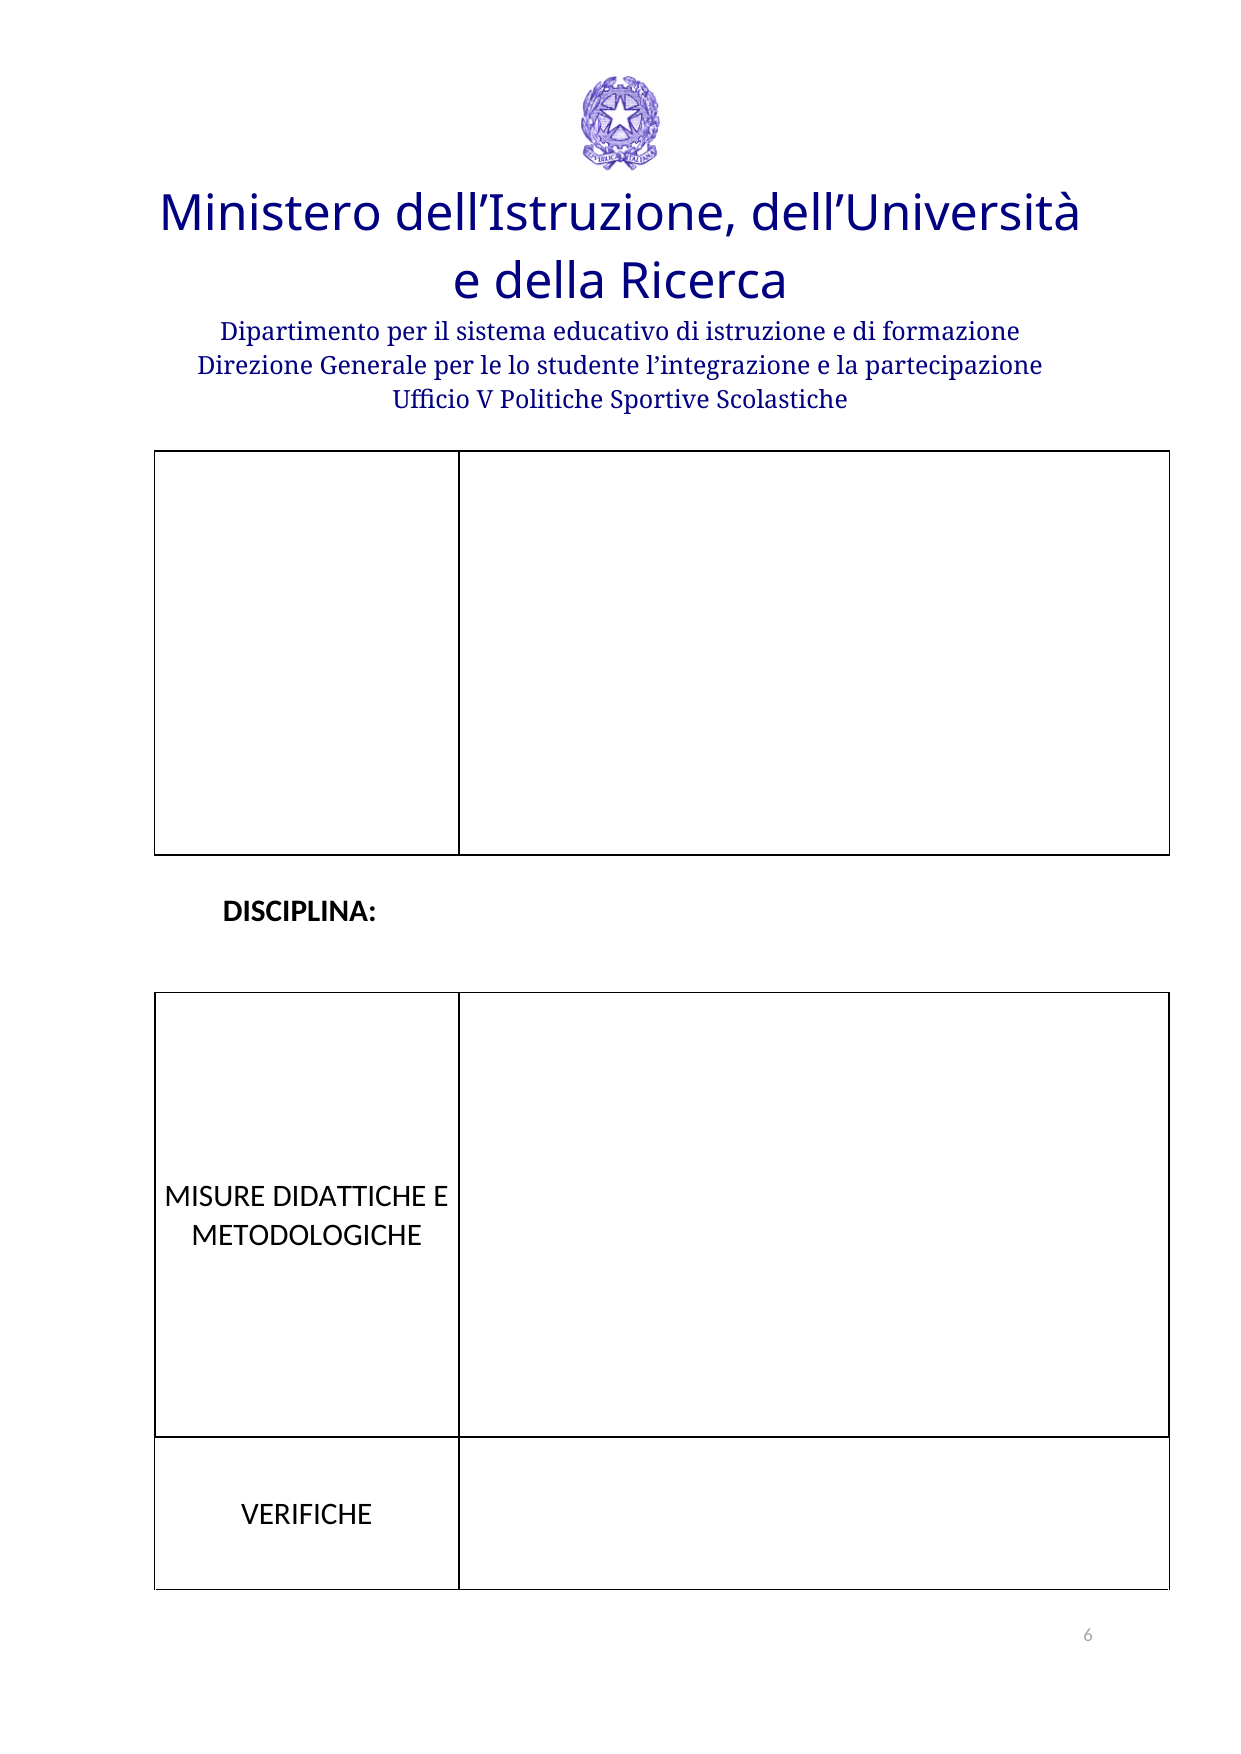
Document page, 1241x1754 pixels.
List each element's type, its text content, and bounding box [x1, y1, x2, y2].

picture [573, 73, 667, 177]
table_cell VERIFICHE [155, 1438, 458, 1589]
table_header [460, 993, 1168, 1436]
table_header MISURE DIDATTICHE E METODOLOGICHE [156, 993, 458, 1436]
list DISCIPLINA: [223, 891, 1092, 929]
table_cell [460, 1438, 1169, 1589]
